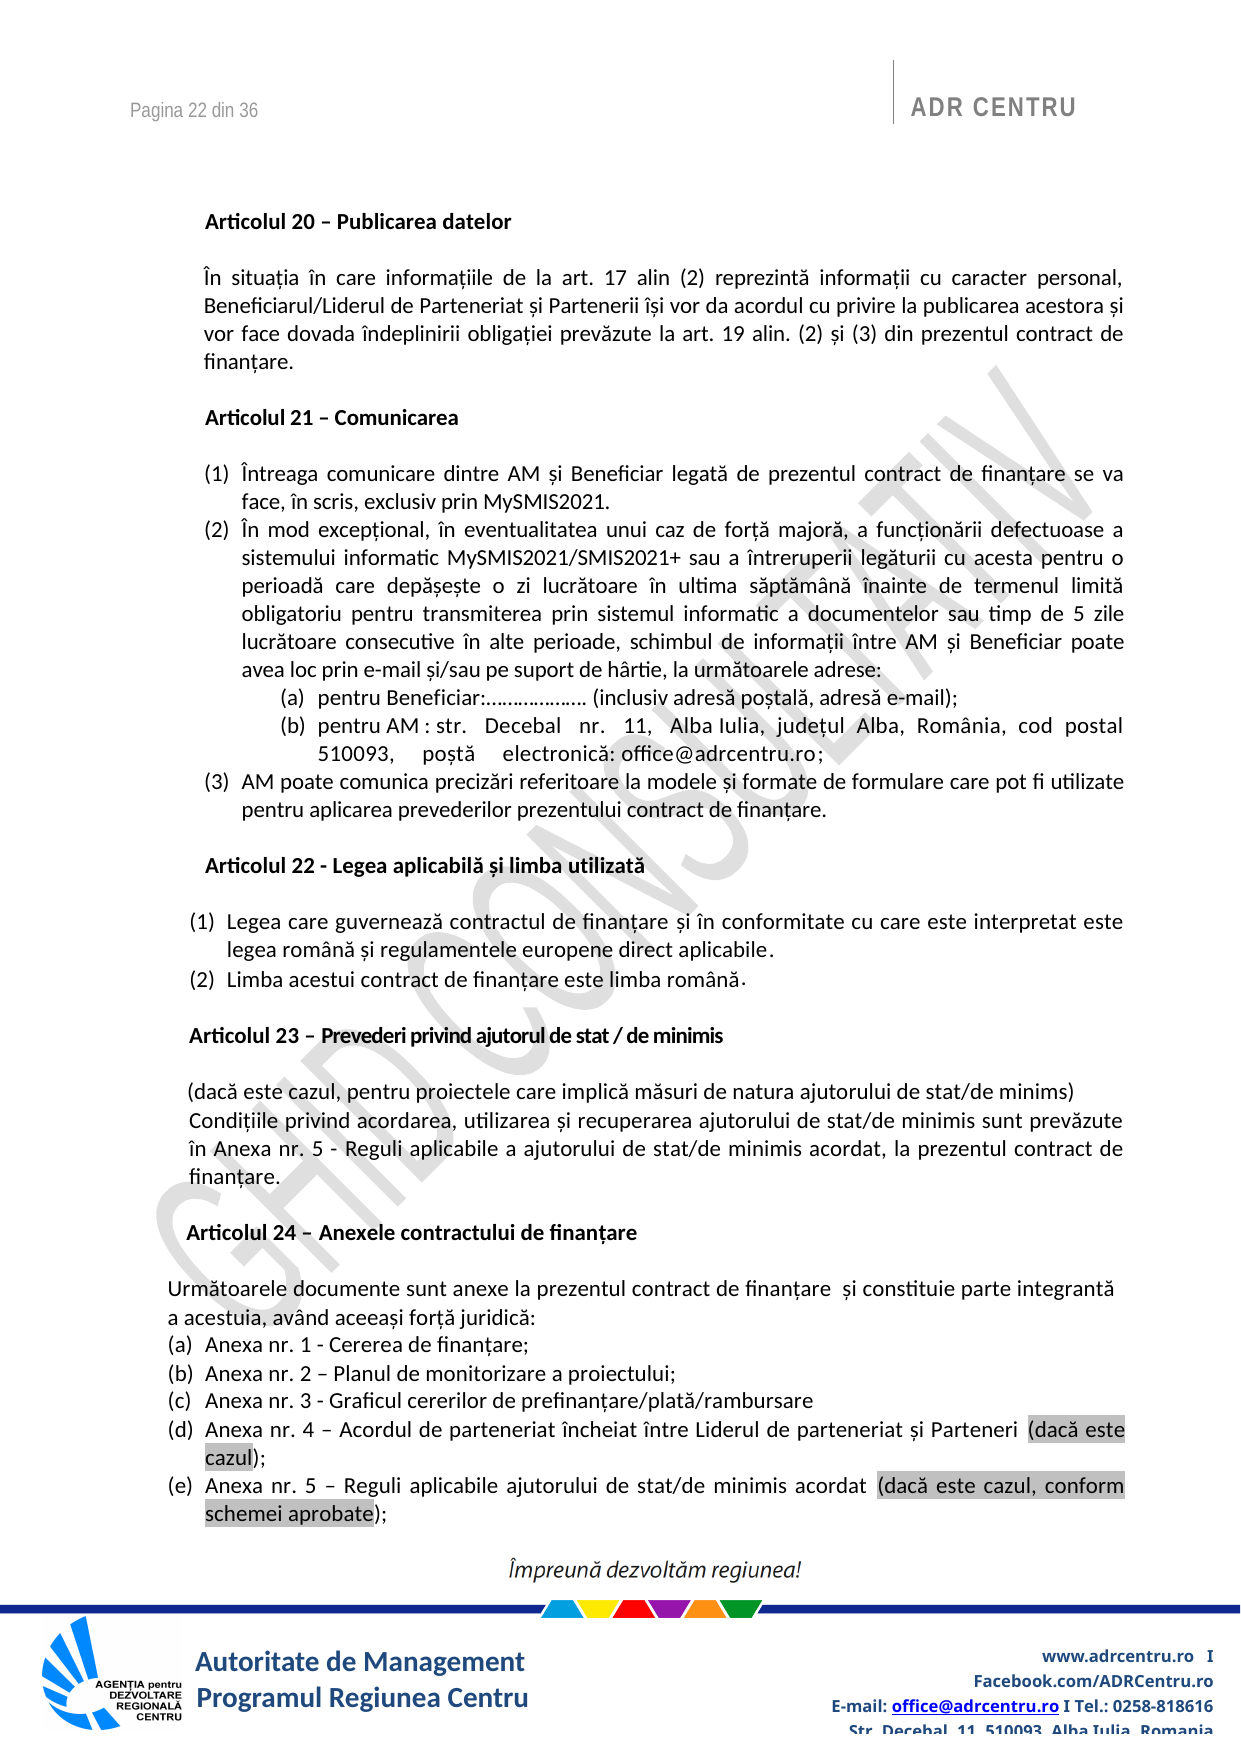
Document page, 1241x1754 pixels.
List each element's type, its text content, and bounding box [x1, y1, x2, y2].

list Limba acestui contract de finanțare este limba română. [189, 963, 1125, 993]
list pentru AM : str. Decebal nr. 11, Alba Iulia, județul Alba, România, cod postal 510093, poștă electronică: office@adrcentru.ro; [280, 711, 1125, 767]
picture [574, 1600, 1241, 1618]
list AM poate comunica precizări referitoare la modele și formate de formulare care pot fi utilizate pentru aplicarea prevederilor prezentului contract de finanțare. [204, 767, 1125, 823]
text Articolul 22 - Legea aplicabilă şi limba utilizată [205, 851, 1125, 879]
list Întreaga comunicare dintre AM și Beneficiar legată de prezentul contract de finanțare se va face, în scris, exclusiv prin MySMIS2021. [204, 459, 1125, 515]
list În mod excepțional, în eventualitatea unui caz de forță majoră, a funcționării defectuoase a sistemului informatic MySMIS2021/SMIS2021+ sau a întreruperii legăturii cu acesta pentru o perioadă care depășește o zi lucrătoare în ultima săptămână înainte de termenul limită obligatoriu pentru transmiterea prin sistemul informatic a documentelor sau timp de 5 zile lucrătoare consecutive în alte perioade, schimbul de informații între AM și Beneficiar poate avea loc prin e-mail și/sau pe suport de hârtie, la următoarele adrese: [204, 515, 1125, 683]
list pentru Beneficiar:………………. (inclusiv adresă poștală, adresă e-mail); [280, 683, 1125, 711]
text (dacă este cazul, pentru proiectele care implică măsuri de natura ajutorului de stat/de minims) [187, 1077, 1125, 1105]
list Anexa nr. 3 - Graficul cererilor de prefinanțare/plată/rambursare [167, 1387, 1125, 1415]
text În situația în care informațiile de la art. 17 alin (2) reprezintă informații cu caracter personal, Beneficiarul/Liderul de Parteneriat și Partenerii își vor da acordul cu privire la publicarea acestora și vor face dovada îndeplinirii obligației prevăzute la art. 19 alin. (2) și (3) din prezentul contract de finanțare. [204, 263, 1125, 375]
list Anexa nr. 5 – Reguli aplicabile ajutorului de stat/de minimis acordat (dacă este cazul, conform schemei aprobate); [167, 1471, 1125, 1527]
picture [495, 1556, 814, 1583]
text Articolul 24 – Anexele contractului de finanțare [142, 1218, 1125, 1247]
text Articolul 23 – Prevederi privind ajutorul de stat / de minimis [142, 1021, 1125, 1049]
list Anexa nr. 4 – Acordul de parteneriat încheiat între Liderul de parteneriat și Parteneri (dacă este cazul); [167, 1415, 1125, 1471]
text Condițiile privind acordarea, utilizarea și recuperarea ajutorului de stat/de minimis sunt prevăzute în Anexa nr. 5 - Reguli aplicabile a ajutorului de stat/de minimis acordat, la prezentul contract de finanțare. [189, 1106, 1125, 1191]
list Legea care guvernează contractul de finanțare şi în conformitate cu care este interpretat este legea română și regulamentele europene direct aplicabile. [189, 907, 1125, 963]
picture [0, 1600, 550, 1730]
text Articolul 20 – Publicarea datelor [130, 207, 1125, 235]
list Anexa nr. 2 – Planul de monitorizare a proiectului; [167, 1359, 1125, 1387]
text Următoarele documente sunt anexe la prezentul contract de finanțare și constituie parte integrantă a acestuia, având aceeași forță juridică: [167, 1274, 1117, 1331]
list Anexa nr. 1 - Cererea de finanțare; [167, 1331, 1117, 1359]
text Articolul 21 – Comunicarea [130, 403, 1125, 431]
